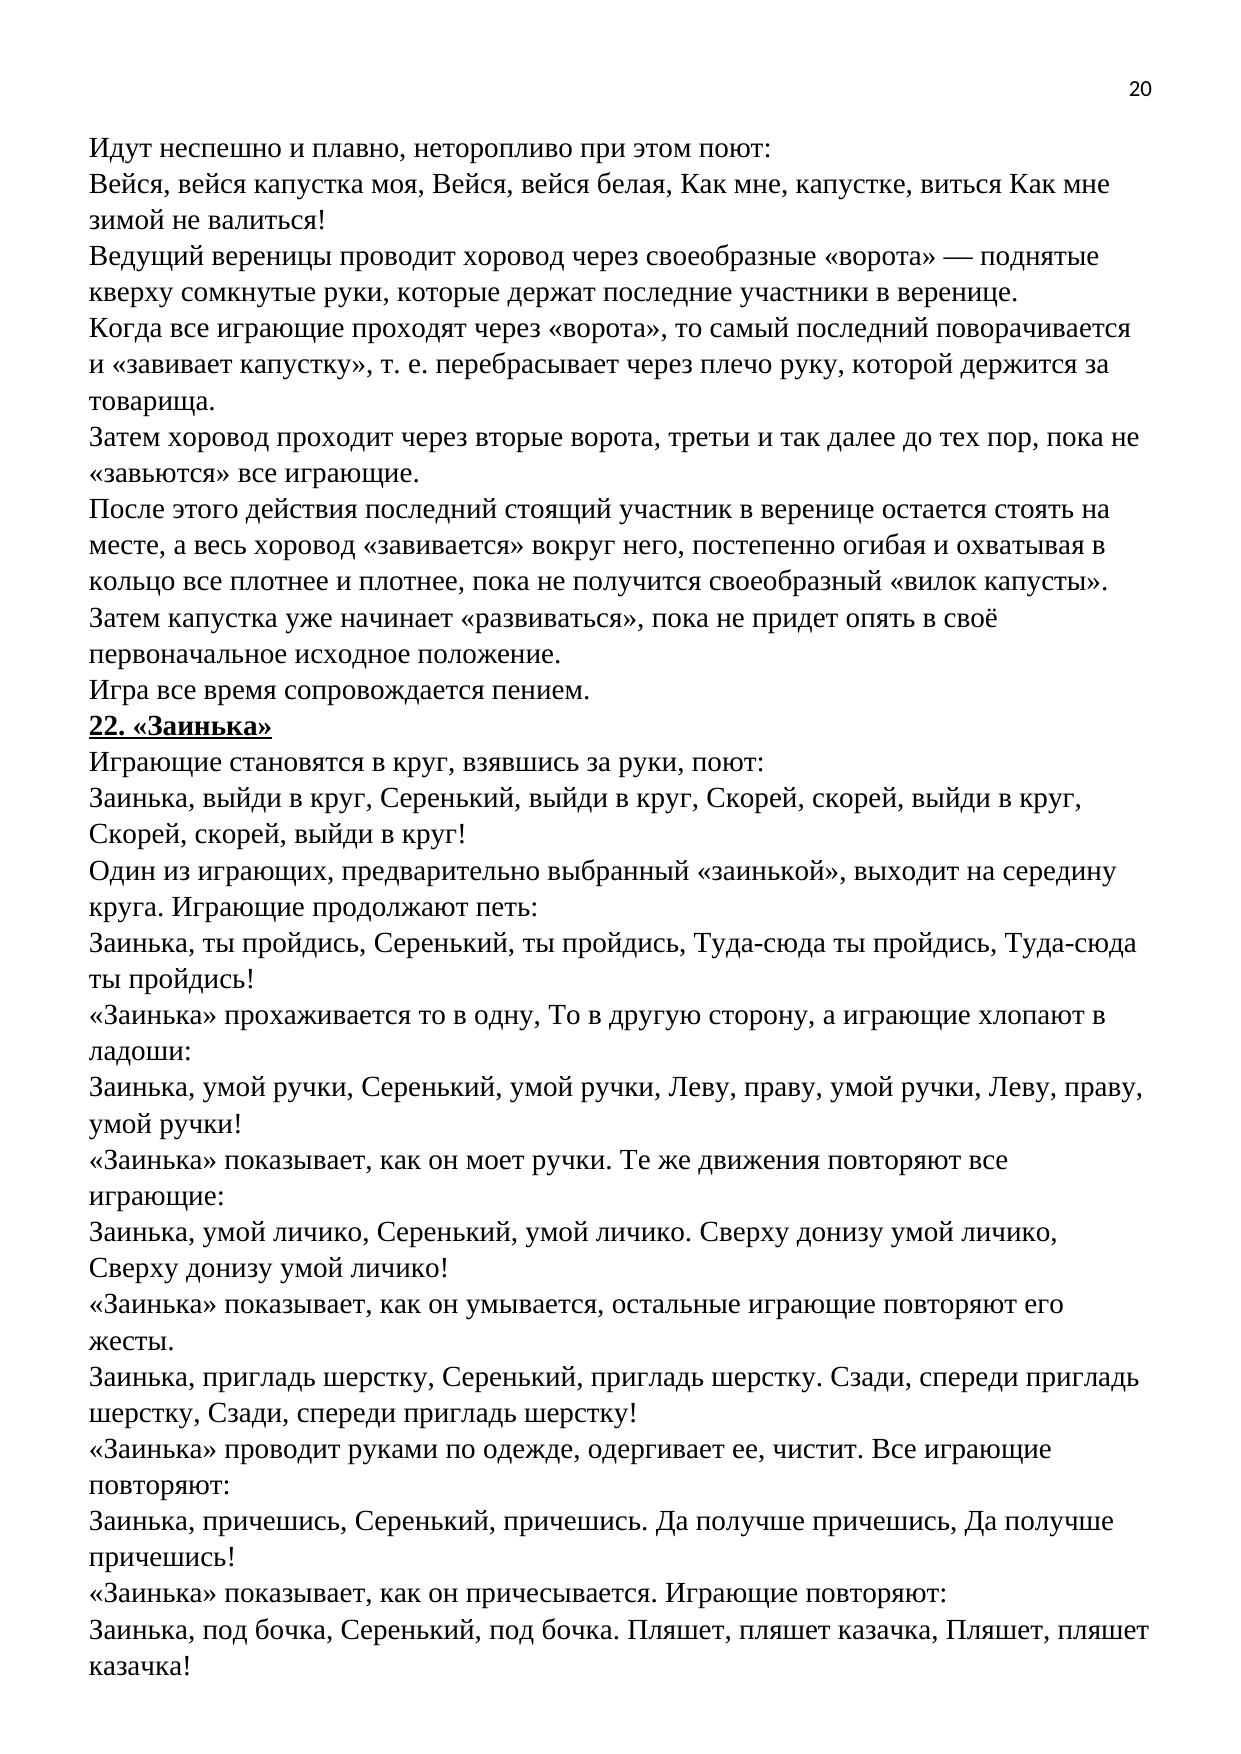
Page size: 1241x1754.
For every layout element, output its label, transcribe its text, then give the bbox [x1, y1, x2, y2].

text Заинька, пригладь шерстку, Серенький, пригладь шерстку. Сзади, спереди пригладь шерстку, Сзади, спереди пригладь шерстку! [89, 1359, 1152, 1428]
text Заинька, причешись, Серенький, причешись. Да получше причешись, Да получше причешись! [89, 1503, 1152, 1573]
text Ведущий вереницы проводит хоровод через своеобразные «ворота» — поднятые кверху сомкнутые руки, которые держат последние участники в веренице. [89, 238, 1152, 308]
text 22. «Заинька» [89, 708, 1152, 742]
text Идут неспешно и плавно, неторопливо при этом поют: [89, 130, 1152, 163]
text Затем хоровод проходит через вторые ворота, третьи и так далее до тех пор, пока не «завьются» все играющие. [89, 419, 1152, 489]
text Заинька, умой личико, Серенький, умой личико. Сверху донизу умой личико, Сверху донизу умой личико! [89, 1214, 1152, 1284]
text «Заинька» показывает, как он моет ручки. Те же движения повторяют все играющие: [89, 1142, 1152, 1212]
text Игра все время сопровождается пением. [89, 672, 1152, 706]
text После этого действия последний стоящий участник в веренице остается стоять на месте, а весь хоровод «завивается» вокруг него, постепенно огибая и охватывая в кольцо все плотнее и плотнее, пока не получится своеобразный «вилок капусты». [89, 491, 1152, 597]
text «Заинька» прохаживается то в одну, То в другую сторону, а играющие хлопают в ладоши: [89, 997, 1152, 1067]
text Заинька, ты пройдись, Серенький, ты пройдись, Туда-сюда ты пройдись, Туда-сюда ты пройдись! [89, 925, 1152, 995]
text Когда все играющие проходят через «ворота», то самый последний поворачивается и «завивает капустку», т. е. перебрасывает через плечо руку, которой держится за товарища. [89, 311, 1152, 416]
text Затем капустка уже начинает «развиваться», пока не придет опять в своё первоначальное исходное положение. [89, 600, 1152, 669]
text Заинька, выйди в круг, Серенький, выйди в круг, Скорей, скорей, выйди в круг, Скорей, скорей, выйди в круг! [89, 780, 1152, 850]
text «Заинька» проводит руками по одежде, одергивает ее, чистит. Все играющие повторяют: [89, 1431, 1152, 1501]
text Заинька, умой ручки, Серенький, умой ручки, Леву, праву, умой ручки, Леву, праву, умой ручки! [89, 1069, 1152, 1139]
text Заинька, под бочка, Серенький, под бочка. Пляшет, пляшет казачка, Пляшет, пляшет казачка! [89, 1612, 1152, 1681]
text «Заинька» показывает, как он причесывается. Играющие повторяют: [89, 1576, 1152, 1609]
text Играющие становятся в круг, взявшись за руки, поют: [89, 744, 1152, 778]
text Один из играющих, предварительно выбранный «заинькой», выходит на середину круга. Играющие продолжают петь: [89, 853, 1152, 922]
text Вейся, вейся капустка моя, Вейся, вейся белая, Как мне, капустке, виться Как мне зимой не валиться! [89, 166, 1152, 236]
text «Заинька» показывает, как он умывается, остальные играющие повторяют его жесты. [89, 1286, 1152, 1356]
